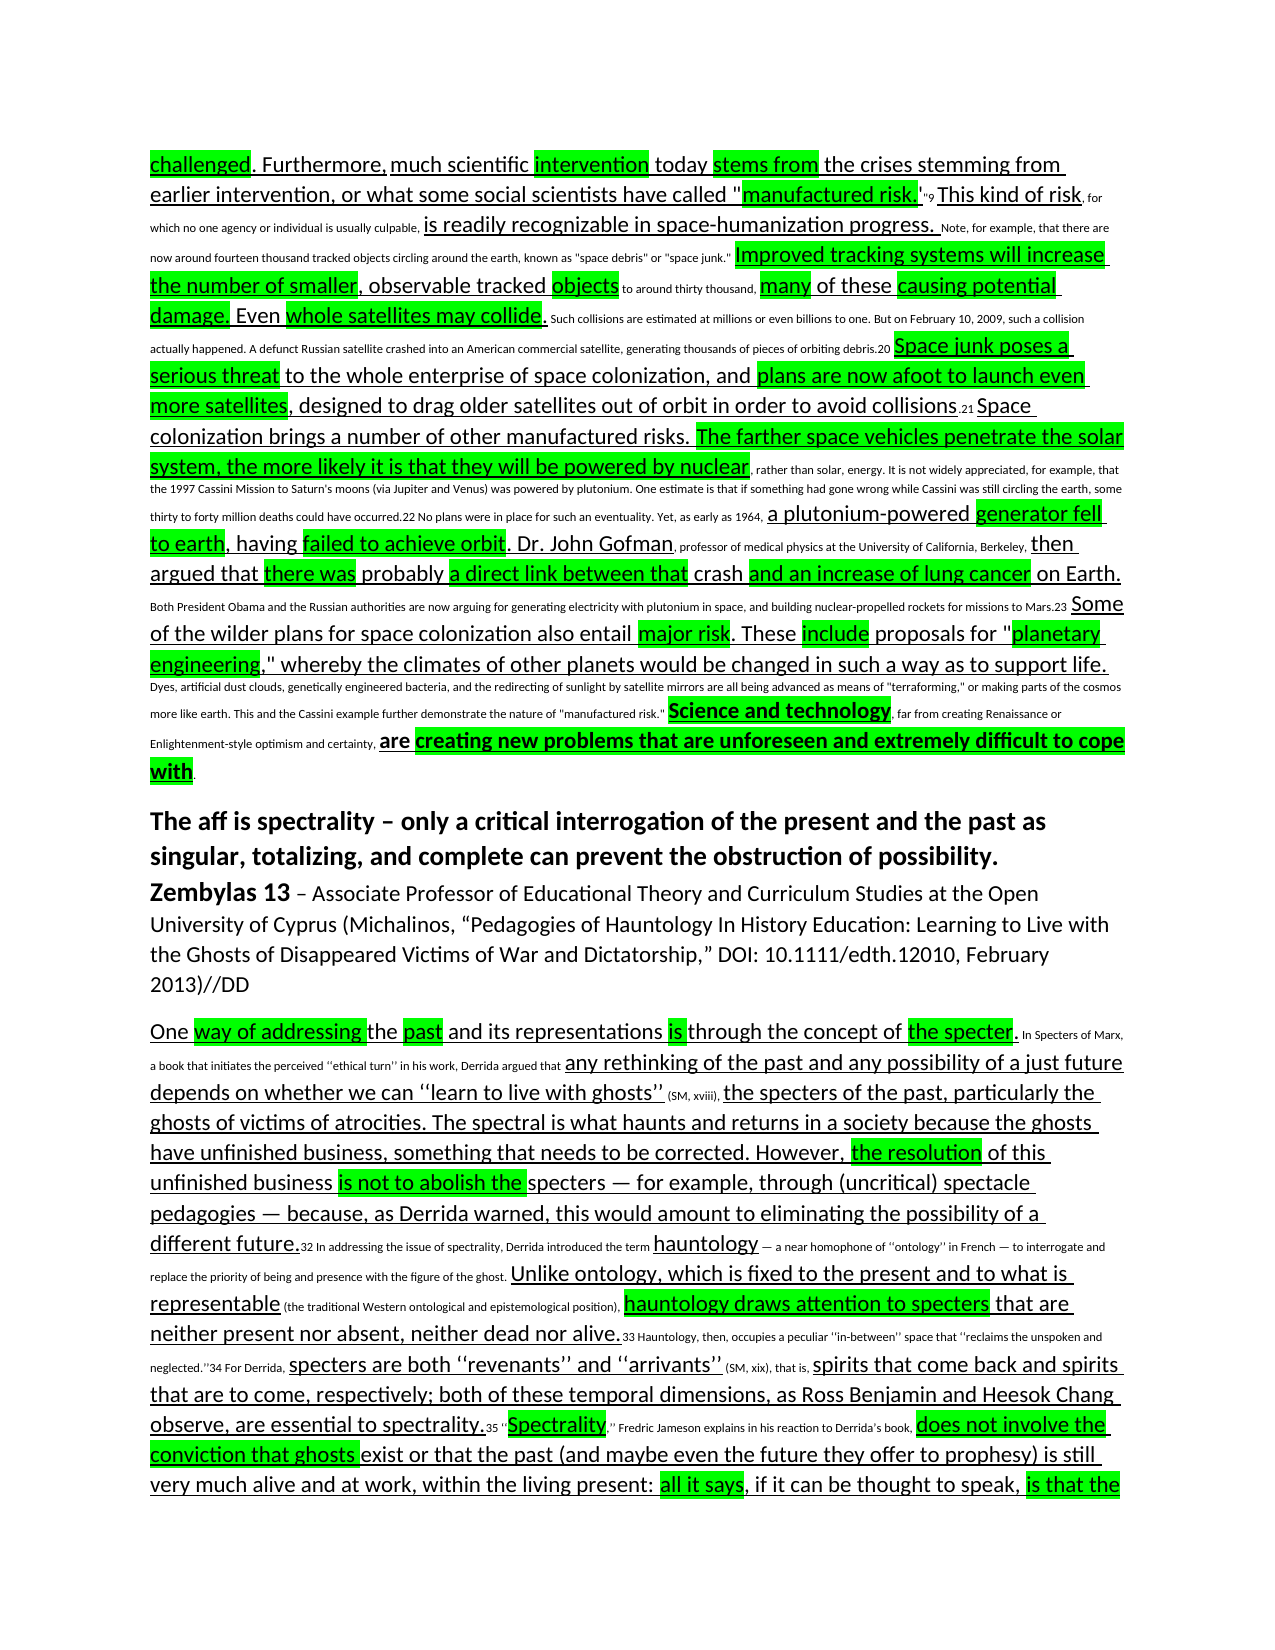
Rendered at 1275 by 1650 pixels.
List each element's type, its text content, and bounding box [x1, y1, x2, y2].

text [150, 1017, 1125, 1499]
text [150, 150, 1125, 785]
subtitle The aff is spectrality – only a critical interrogation of the present and the past as singular, totalizing, and complete can prevent the obstruction of possibility. [150, 804, 1125, 872]
text Zembylas 13 – Associate Professor of Educational Theory and Curriculum Studies at the Open University of Cyprus (Michalinos, “Pedagogies of Hauntology In History Education: Learning to Live with the Ghosts of Disappeared Victims of War and Dictatorship,” DOI: 10.1111/edth.12010, February 2013)//DD [150, 875, 1125, 999]
